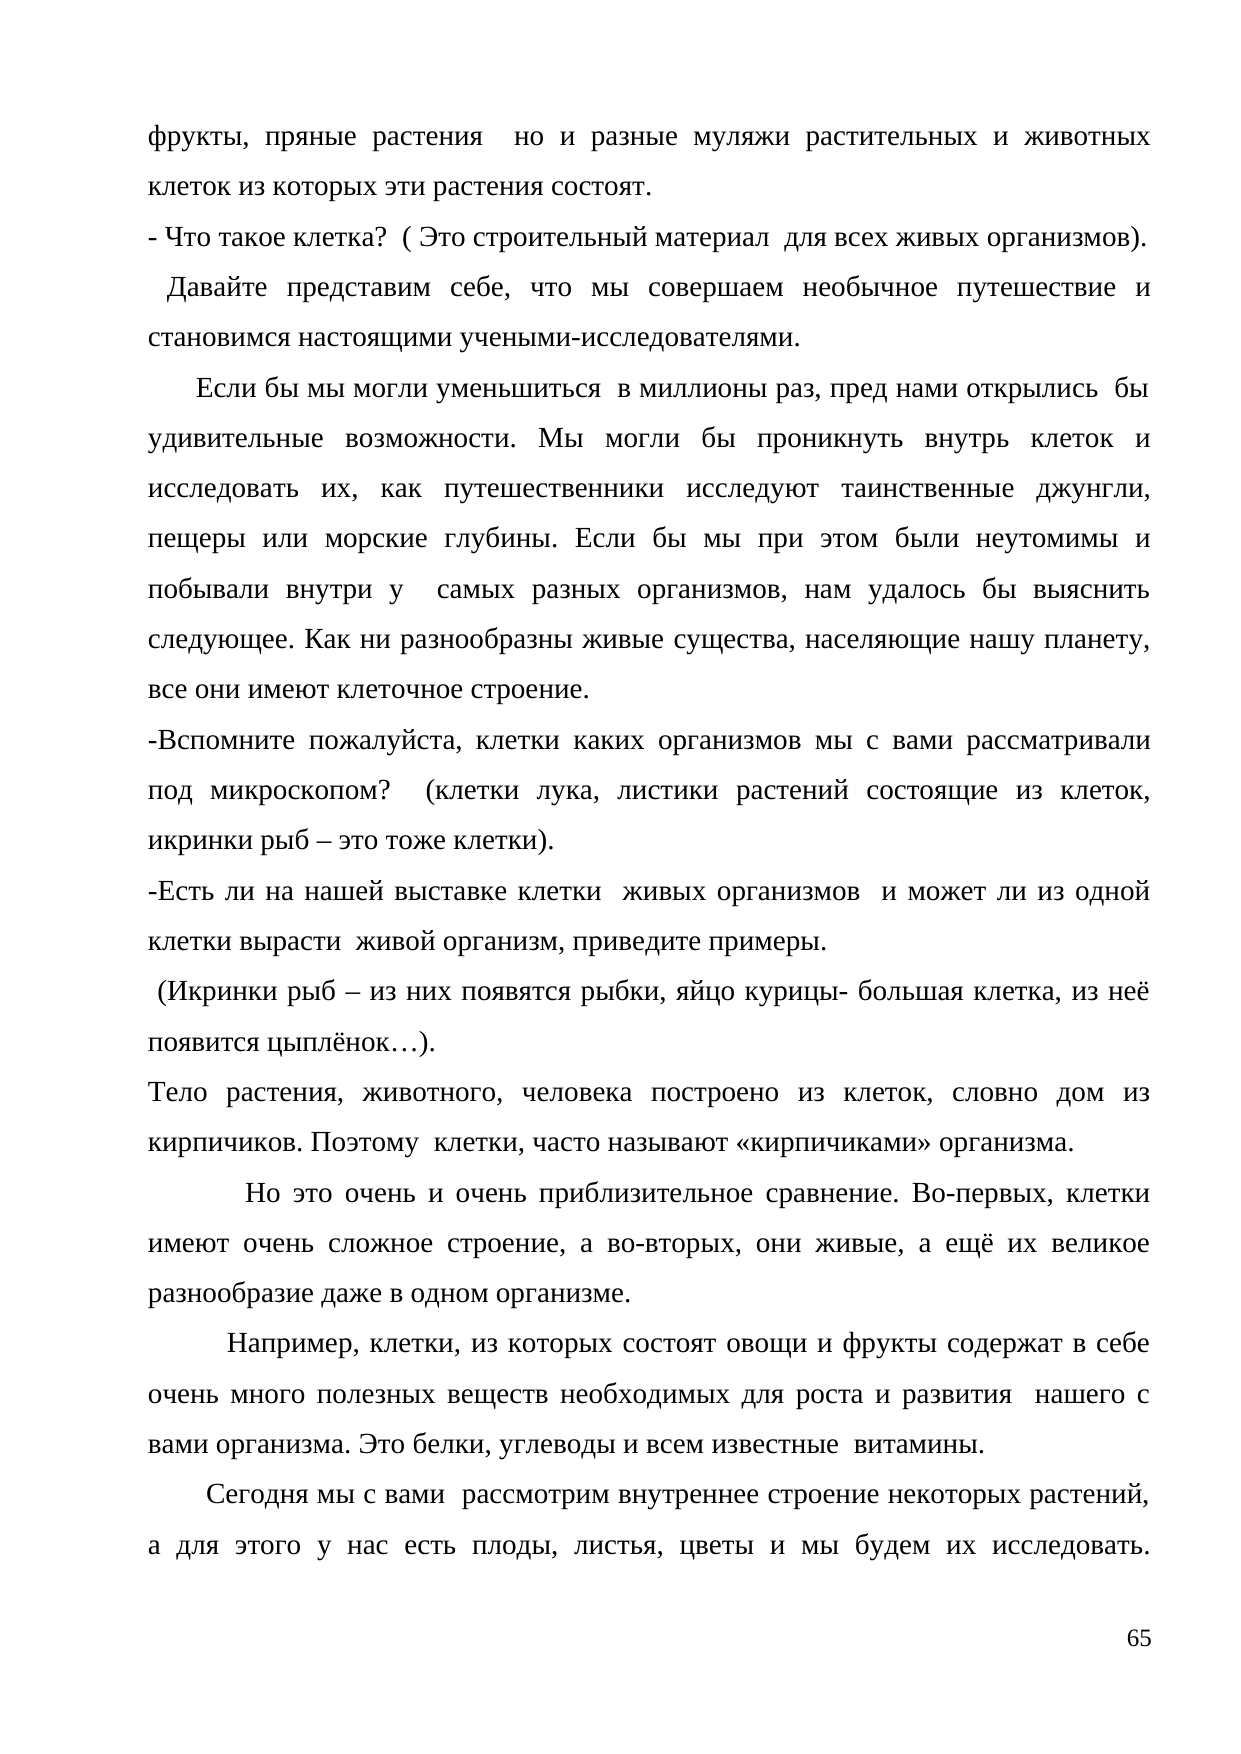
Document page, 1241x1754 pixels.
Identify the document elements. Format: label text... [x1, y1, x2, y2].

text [148, 1477, 1152, 1560]
text - Что такое клетка? ( Это строительный материал для всех живых организмов). [148, 219, 1152, 252]
text (Икринки рыб – из них появятся рыбки, яйцо курицы- большая клетка, из неё появится цыплёнок…). [148, 973, 1152, 1057]
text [148, 118, 1152, 202]
text Тело растения, животного, человека построено из клеток, словно дом из кирпичиков. Поэтому клетки, часто называют «кирпичиками» организма. [148, 1074, 1152, 1158]
text -Вспомните пожалуйста, клетки каких организмов мы с вами рассматривали под микроскопом? (клетки лука, листики растений состоящие из клеток, икринки рыб – это тоже клетки). [148, 722, 1152, 856]
text Но это очень и очень приблизительное сравнение. Во-первых, клетки имеют очень сложное строение, а во-вторых, они живые, а ещё их великое разнообразие даже в одном организме. [148, 1175, 1152, 1309]
text Например, клетки, из которых состоят овощи и фрукты содержат в себе очень много полезных веществ необходимых для роста и развития нашего с вами организма. Это белки, углеводы и всем известные витамины. [148, 1326, 1152, 1460]
text -Есть ли на нашей выставке клетки живых организмов и может ли из одной клетки вырасти живой организм, приведите примеры. [148, 873, 1152, 957]
text Если бы мы могли уменьшиться в миллионы раз, пред нами открылись бы удивительные возможности. Мы могли бы проникнуть внутрь клеток и исследовать их, как путешественники исследуют таинственные джунгли, пещеры или морские глубины. Если бы мы при этом были неутомимы и побывали внутри у самых разных организмов, нам удалось бы выяснить следующее. Как ни разнообразны живые существа, населяющие нашу планету, все они имеют клеточное строение. [148, 370, 1152, 705]
text Давайте представим себе, что мы совершаем необычное путешествие и становимся настоящими учеными-исследователями. [148, 269, 1152, 353]
